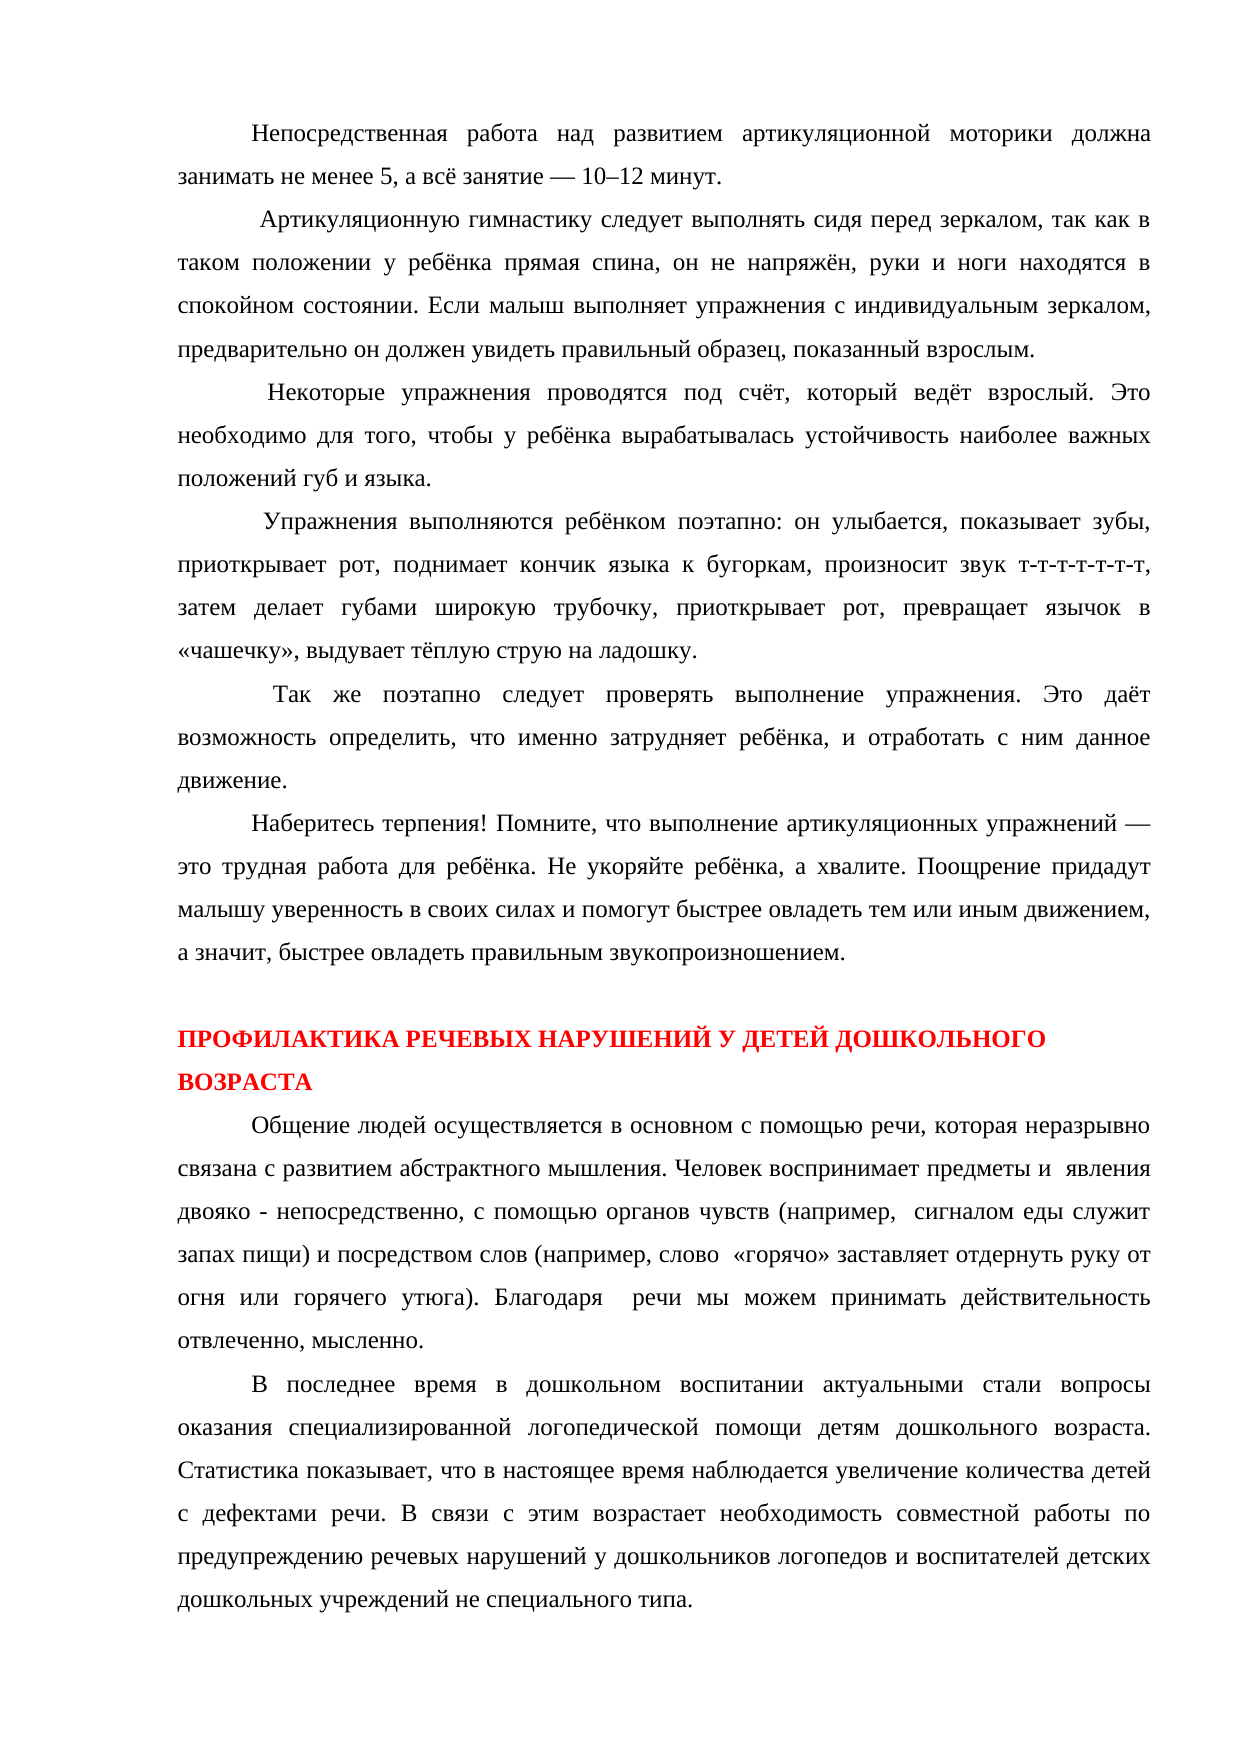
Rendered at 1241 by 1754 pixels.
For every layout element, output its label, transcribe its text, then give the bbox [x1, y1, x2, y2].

text В последнее время в дошкольном воспитании актуальными стали вопросы оказания специализированной логопедической помощи детям дошкольного возраста. Статистика показывает, что в настоящее время наблюдается увеличение количества детей с дефектами речи. В связи с этим возрастает необходимость совместной работы по предупреждению речевых нарушений у дошкольников логопедов и воспитателей детских дошкольных учреждений не специального типа. [177, 1369, 1152, 1613]
text Непосредственная работа над развитием артикуляционной моторики должна занимать не менее 5, а всё занятие — 10–12 минут. [177, 118, 1152, 190]
text Наберитесь терпения! Помните, что выполнение артикуляционных упражнений — это трудная работа для ребёнка. Не укоряйте ребёнка, а хвалите. Поощрение придадут малышу уверенность в своих силах и помогут быстрее овладеть тем или иным движением, а значит, быстрее овладеть правильным звукопроизношением. [177, 808, 1152, 966]
text Так же поэтапно следует проверять выполнение упражнения. Это даёт возможность определить, что именно затрудняет ребёнка, и отработать с ним данное движение. [177, 679, 1152, 794]
text Упражнения выполняются ребёнком поэтапно: он улыбается, показывает зубы, приоткрывает рот, поднимает кончик языка к бугоркам, произносит звук т-т-т-т-т-т-т, затем делает губами широкую трубочку, приоткрывает рот, превращает язычок в «чашечку», выдувает тёплую струю на ладошку. [177, 506, 1152, 664]
text Некоторые упражнения проводятся под счёт, который ведёт взрослый. Это необходимо для того, чтобы у ребёнка вырабатывалась устойчивость наиболее важных положений губ и языка. [177, 377, 1152, 492]
text Артикуляционную гимнастику следует выполнять сидя перед зеркалом, так как в таком положении у ребёнка прямая спина, он не напряжён, руки и ноги находятся в спокойном состоянии. Если малыш выполняет упражнения с индивидуальным зеркалом, предварительно он должен увидеть правильный образец, показанный взрослым. [177, 204, 1152, 362]
text ПРОФИЛАКТИКА РЕЧЕВЫХ НАРУШЕНИЙ У ДЕТЕЙ ДОШКОЛЬНОГО ВОЗРАСТА [177, 1024, 1152, 1096]
text Общение людей осуществляется в основном с помощью речи, которая неразрывно связана с развитием абстрактного мышления. Человек воспринимает предметы и явления двояко - непосредственно, с помощью органов чувств (например, сигналом еды служит запах пищи) и посредством слов (например, слово «горячо» заставляет отдернуть руку от огня или горячего утюга). Благодаря речи мы можем принимать действительность отвлеченно, мысленно. [177, 1110, 1152, 1354]
